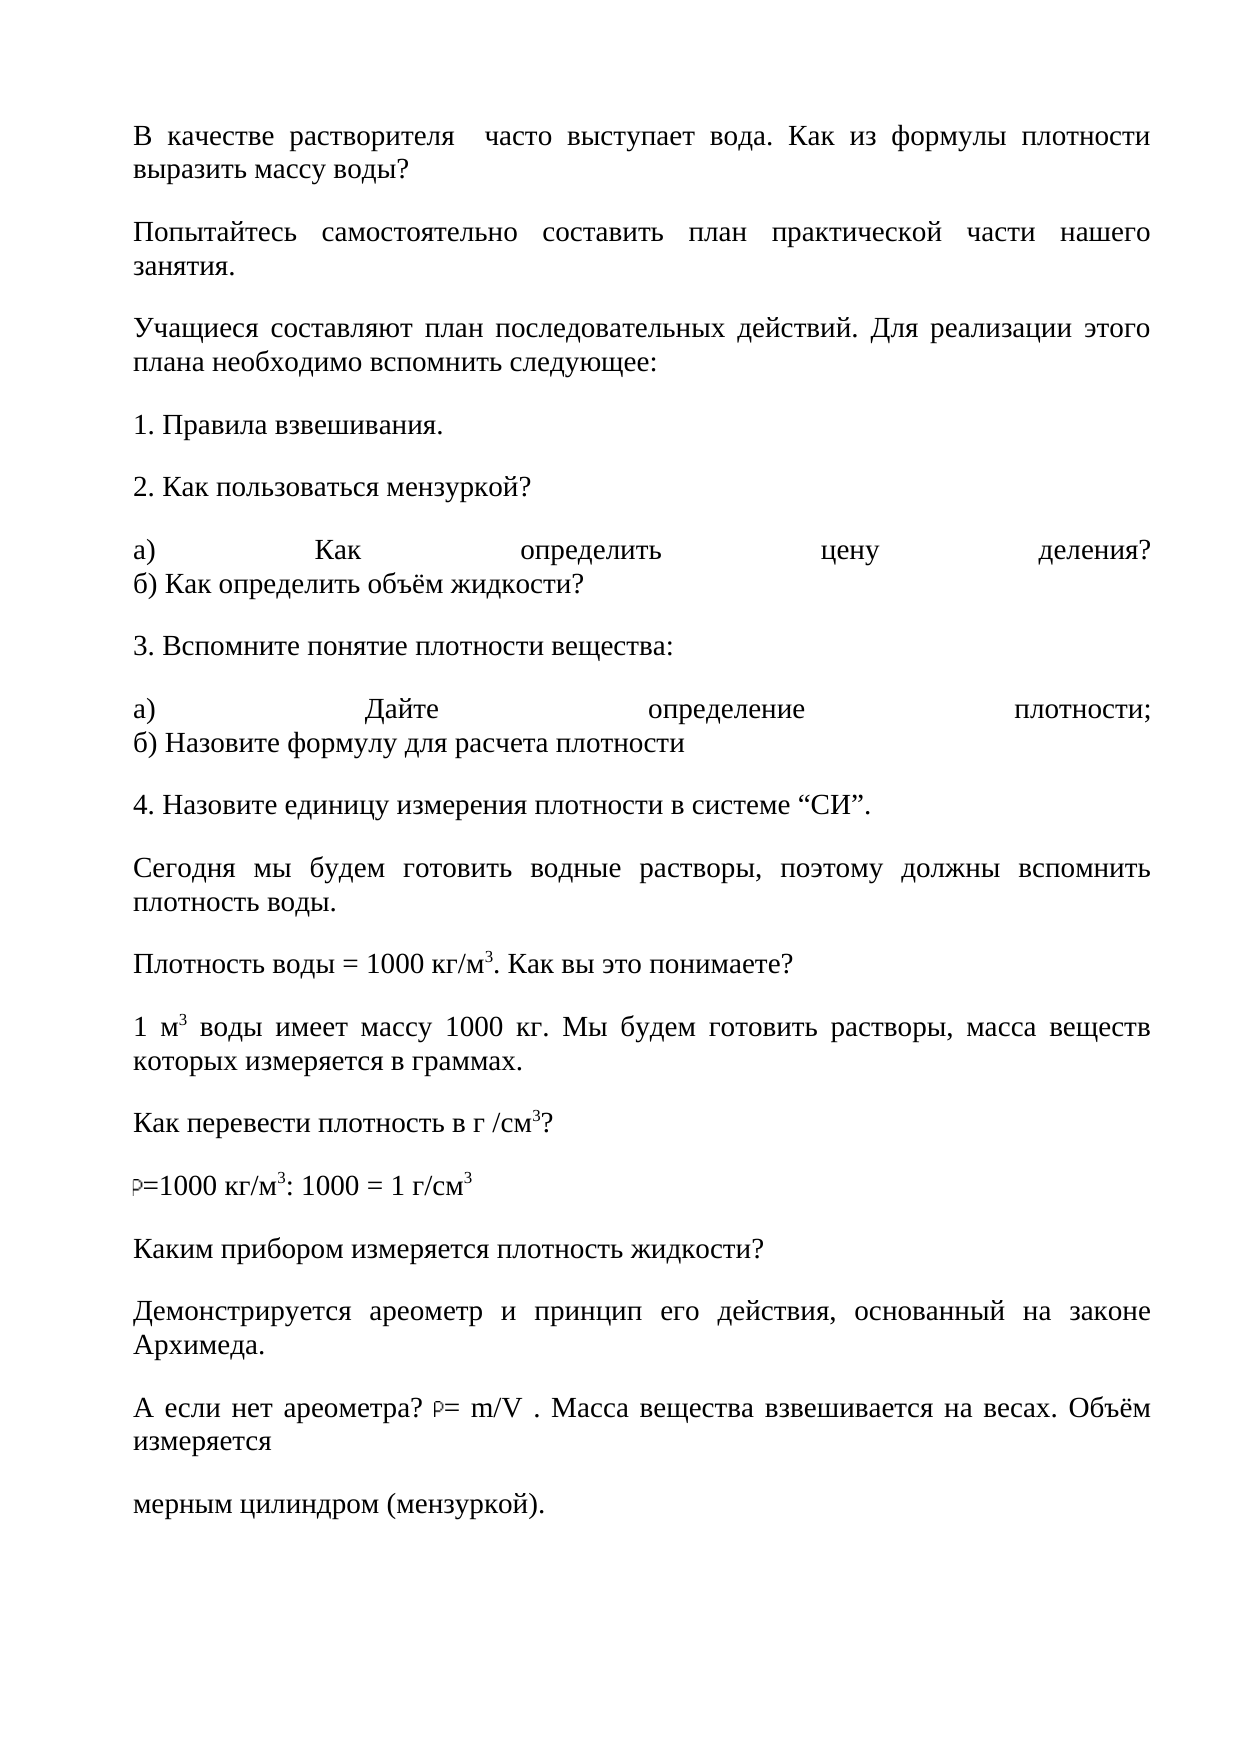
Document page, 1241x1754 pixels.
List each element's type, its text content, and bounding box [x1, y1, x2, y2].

text мерным цилиндром (мензуркой). [133, 1486, 1152, 1519]
text Каким прибором измеряется плотность жидкости? [133, 1231, 1152, 1264]
text 4. Назовите единицу измерения плотности в системе “СИ”. [133, 787, 1152, 821]
text а) Как определить цену деления? б) Как определить объём жидкости? [133, 532, 1152, 599]
text воды имеет массу . Мы будем готовить растворы, масса веществ которых измеряется в граммах. [133, 1009, 1152, 1076]
text =1000 кг/м3: 1000 = 1 г/см3 [133, 1168, 1152, 1202]
text Плотность воды = 1000 кг/м3. Как вы это понимаете? [133, 946, 1152, 980]
text 2. Как пользоваться мензуркой? [133, 469, 1152, 503]
text А если нет ареометра? = m/V . Масса вещества взвешивается на весах. Объём измеряется [133, 1390, 1152, 1457]
text Демонстрируется ареометр и принцип его действия, основанный на законе Архимеда. [133, 1293, 1152, 1361]
picture [434, 1401, 444, 1417]
text а) Дайте определение плотности; б) Назовите формулу для расчета плотности [133, 691, 1152, 758]
text Как перевести плотность в г /см3? [133, 1105, 1152, 1139]
text Учащиеся составляют план последовательных действий. Для реализации этого плана необходимо вспомнить следующее: [133, 311, 1152, 378]
text 3. Вспомните понятие плотности вещества: [133, 628, 1152, 662]
text Попытайтесь самостоятельно составить план практической части нашего занятия. [133, 214, 1152, 281]
text 1. Правила взвешивания. [133, 407, 1152, 440]
text В качестве растворителя часто выступает вода. Как из формулы плотности выразить массу воды? [133, 118, 1152, 185]
picture [132, 1179, 143, 1196]
text Сегодня мы будем готовить водные растворы, поэтому должны вспомнить плотность воды. [133, 850, 1152, 917]
